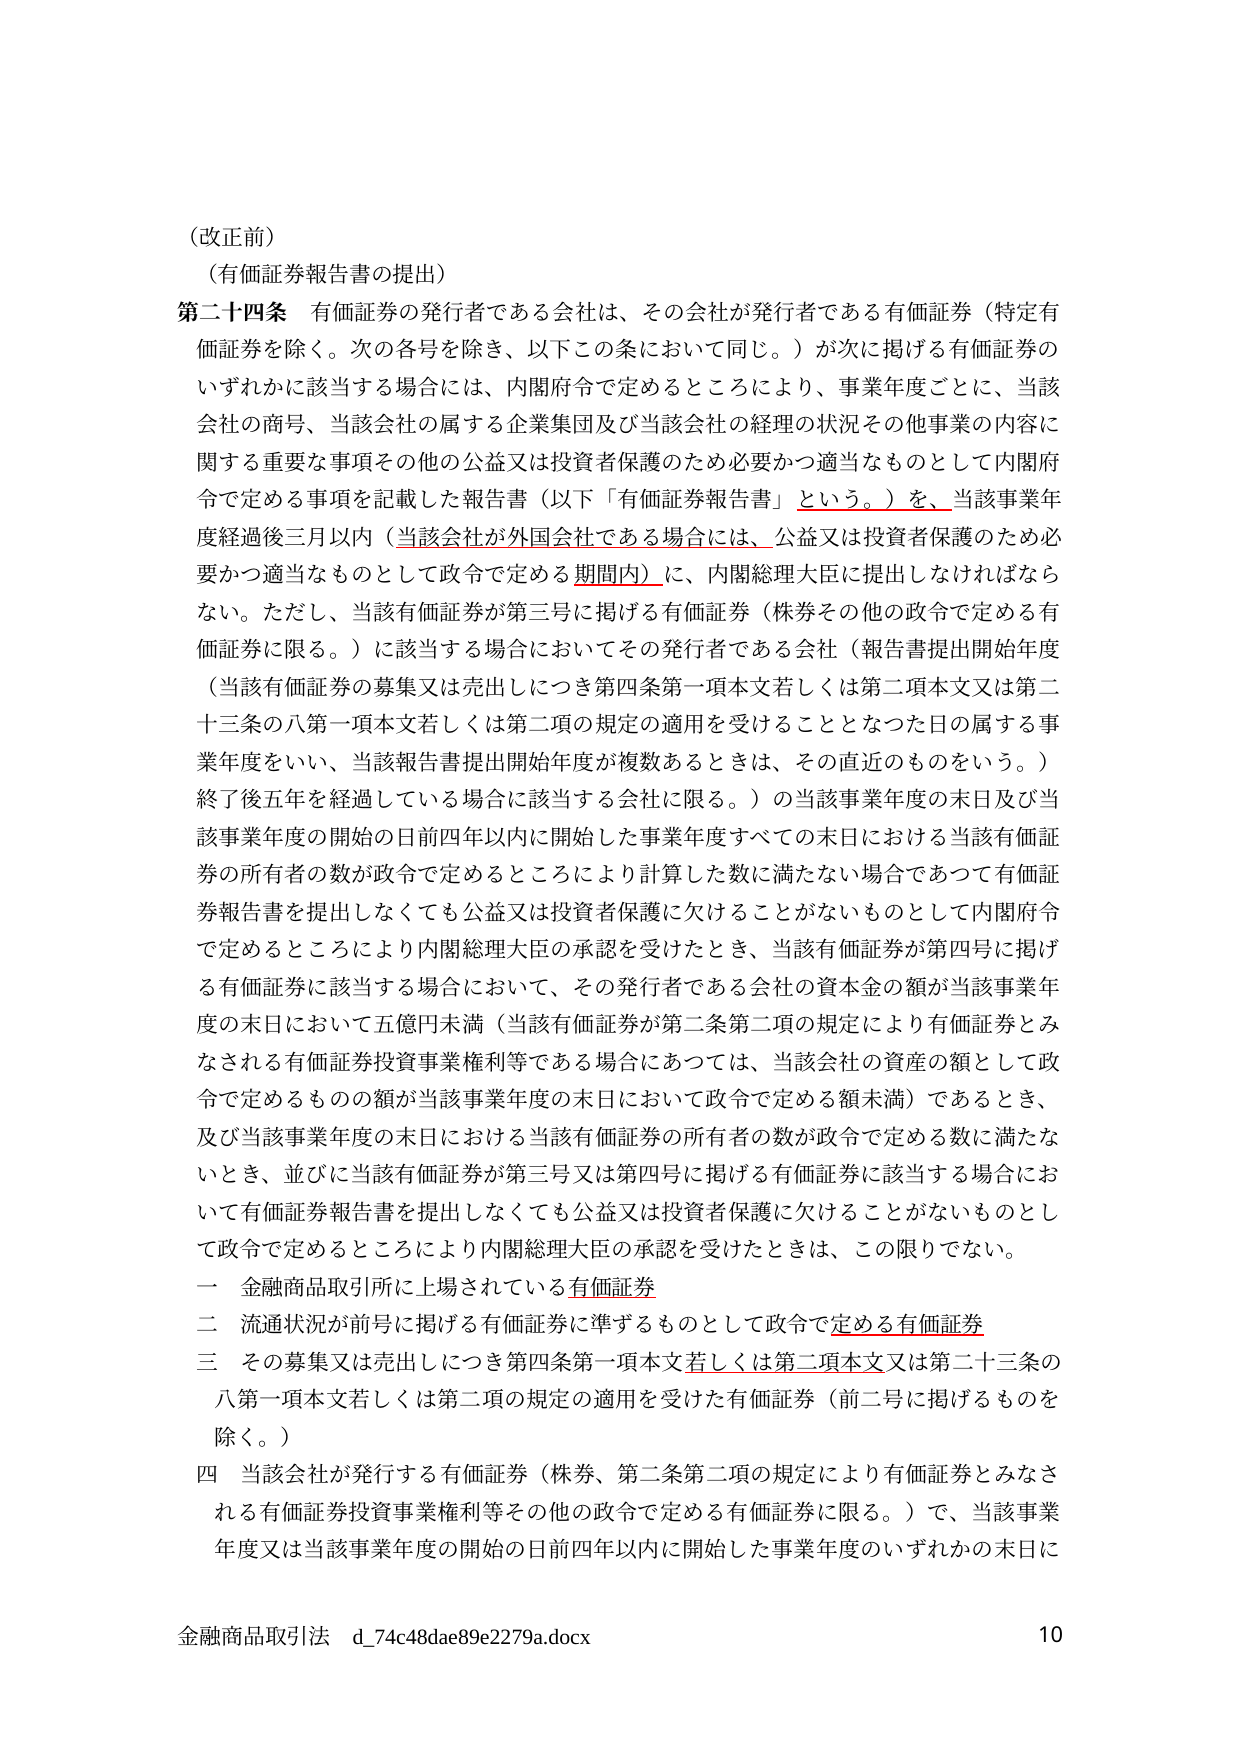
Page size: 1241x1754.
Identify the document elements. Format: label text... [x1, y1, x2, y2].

text （改正前） [177, 217, 1063, 254]
text 一 金融商品取引所に上場されている有価証券 [196, 1267, 1063, 1304]
text （有価証券報告書の提出） [196, 254, 1063, 292]
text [196, 1454, 1063, 1567]
text 二 流通状況が前号に掲げる有価証券に準ずるものとして政令で定める有価証券 [196, 1304, 1063, 1342]
text 三 その募集又は売出しにつき第四条第一項本文若しくは第二項本文又は第二十三条の八第一項本文若しくは第二項の規定の適用を受けた有価証券（前二号に掲げるものを除く。） [196, 1342, 1063, 1454]
text 第二十四条 有価証券の発行者である会社は、その会社が発行者である有価証券（特定有価証券を除く。次の各号を除き、以下この条において同じ。）が次に掲げる有価証券のいずれかに該当する場合には、内閣府令で定めるところにより、事業年度ごとに、当該会社の商号、当該会社の属する企業集団及び当該会社の経理の状況その他事業の内容に関する重要な事項その他の公益又は投資者保護のため必要かつ適当なものとして内閣府令で定める事項を記載した報告書（以下「有価証券報告書」という。）を、当該事業年度経過後三月以内（当該会社が外国会社である場合には、公益又は投資者保護のため必要かつ適当なものとして政令で定める期間内）に、内閣総理大臣に提出しなければならない。ただし、当該有価証券が第三号に掲げる有価証券（株券その他の政令で定める有価証券に限る。）に該当する場合においてその発行者である会社（報告書提出開始年度（当該有価証券の募集又は売出しにつき第四条第一項本文若しくは第二項本文又は第二十三条の八第一項本文若しくは第二項の規定の適用を受けることとなつた日の属する事業年度をいい、当該報告書提出開始年度が複数あるときは、その直近のものをいう。）終了後五年を経過している場合に該当する会社に限る。）の当該事業年度の末日及び当該事業年度の開始の日前四年以内に開始した事業年度すべての末日における当該有価証券の所有者の数が政令で定めるところにより計算した数に満たない場合であつて有価証券報告書を提出しなくても公益又は投資者保護に欠けることがないものとして内閣府令で定めるところにより内閣総理大臣の承認を受けたとき、当該有価証券が第四号に掲げる有価証券に該当する場合において、その発行者である会社の資本金の額が当該事業年度の末日において五億円未満（当該有価証券が第二条第二項の規定により有価証券とみなされる有価証券投資事業権利等である場合にあつては、当該会社の資産の額として政令で定めるものの額が当該事業年度の末日において政令で定める額未満）であるとき、及び当該事業年度の末日における当該有価証券の所有者の数が政令で定める数に満たないとき、並びに当該有価証券が第三号又は第四号に掲げる有価証券に該当する場合において有価証券報告書を提出しなくても公益又は投資者保護に欠けることがないものとして政令で定めるところにより内閣総理大臣の承認を受けたときは、この限りでない。 [177, 292, 1063, 1267]
